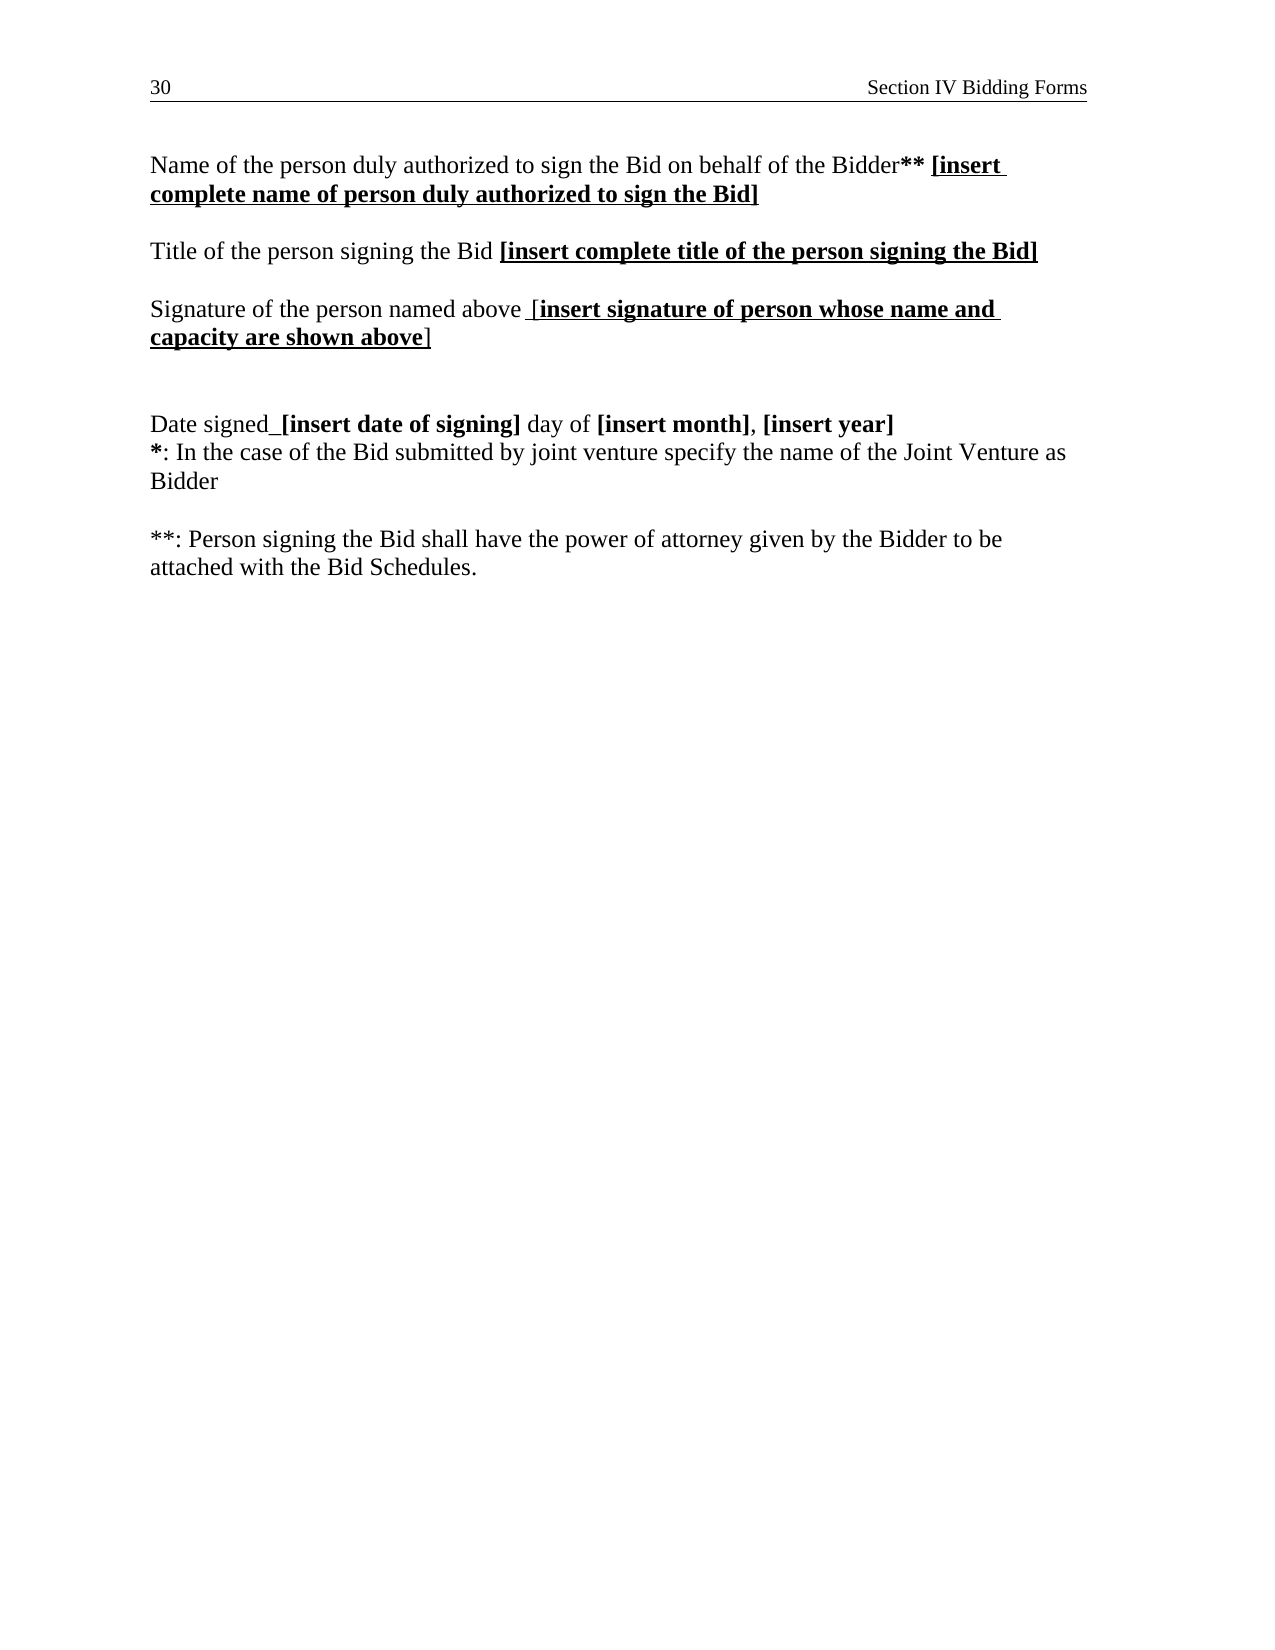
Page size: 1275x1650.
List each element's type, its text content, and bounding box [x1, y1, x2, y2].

text Title of the person signing the Bid [insert complete title of the person signing the Bid] [150, 236, 1087, 265]
text Name of the person duly authorized to sign the Bid on behalf of the Bidder** [insert complete name of person duly authorized to sign the Bid] [150, 150, 1087, 207]
text Signature of the person named above [insert signature of person whose name and capacity are shown above] [150, 294, 1087, 351]
text Date signed_[insert date of signing] day of [insert month], [insert year] [150, 409, 1087, 437]
text *: In the case of the Bid submitted by joint venture specify the name of the Joint Venture as Bidder [150, 437, 1087, 495]
text **: Person signing the Bid shall have the power of attorney given by the Bidder to be attached with the Bid Schedules. [150, 524, 1087, 581]
